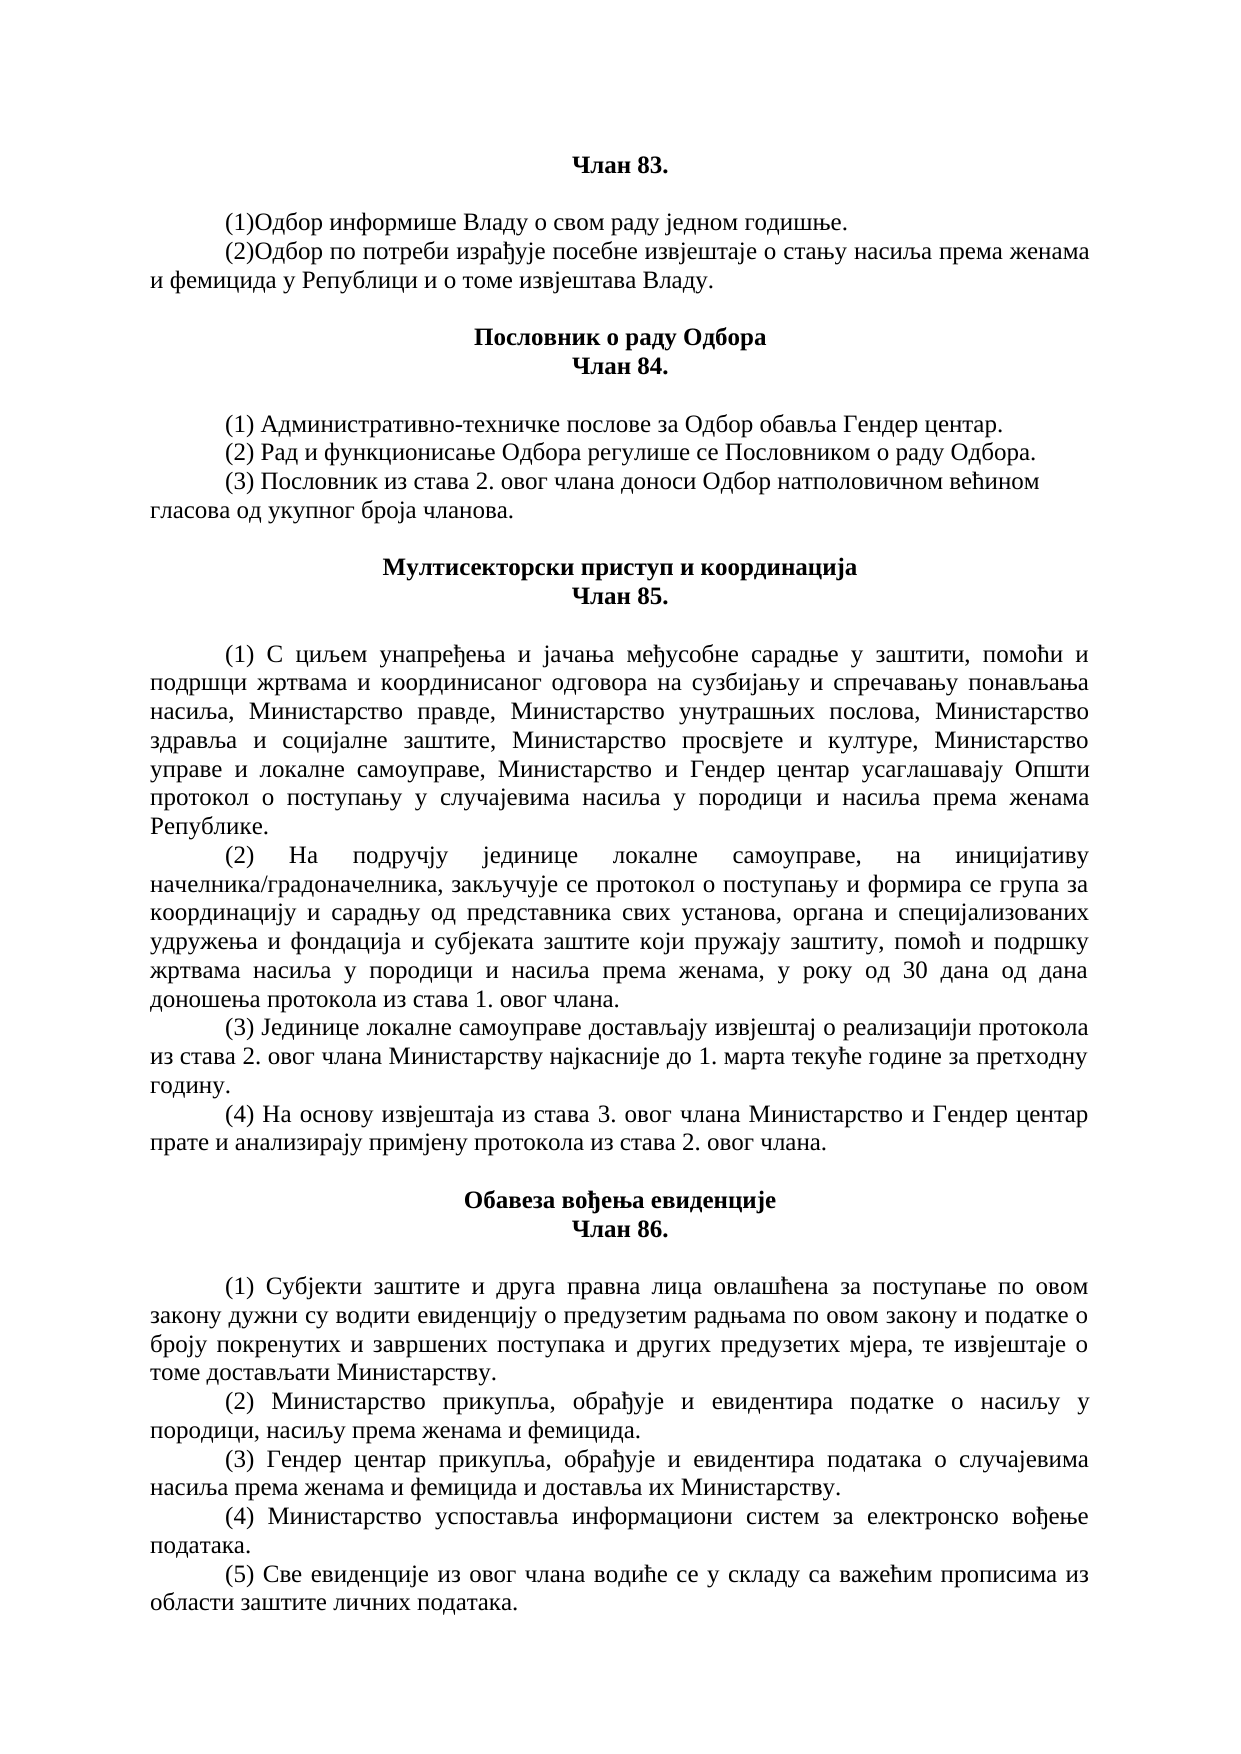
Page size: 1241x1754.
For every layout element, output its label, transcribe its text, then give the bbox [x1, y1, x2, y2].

text Пословник о раду Одбора [150, 322, 1090, 351]
text Члан 85. [150, 581, 1090, 610]
text (4) Министарство успоставља информациони систем за електронско вођење података. [150, 1501, 1090, 1559]
text Члан 83. [150, 150, 1090, 179]
text Обавеза вођења евиденције [150, 1185, 1090, 1214]
list Одбор по потреби израђује посебне извјештаје о стању насиља према женама и фемицида у Републици и о томе извјештава Владу. [150, 236, 1090, 294]
text Мултисекторски приступ и координација [150, 552, 1090, 581]
text (2) Министарство прикупља, обрађује и евидентира податке о насиљу у породици, насиљу према женама и фемицида. [150, 1386, 1090, 1444]
list Одбор информише Владу о свом раду једном годишње. [150, 207, 1090, 236]
text (1) Административно-техничке послове за Одбор обавља Гендер центар. [150, 409, 1090, 437]
text (1) С циљем унапређења и јачања међусобне сарадње у заштити, помоћи и подршци жртвама и координисаног одговора на сузбијању и спречавању понављања насиља, Министарство правде, Министарство унутрашњих послова, Министарство здравља и социјалне заштите, Министарство просвјете и културе, Министарство управе и локалне самоуправе, Министарство и Гендер центар усаглашавају Општи протокол о поступању у случајевима насиља у породици и насиља према женама Републике. [150, 639, 1090, 840]
text (3) Пословник из става 2. овог члана доноси Одбор натполовичном већином [150, 466, 1090, 495]
text (1) Субјекти заштите и друга правна лица овлашћена за поступање по овом закону дужни су водити евиденцију о предузетим радњама по овом закону и податке о броју покренутих и завршених поступака и других предузетих мјера, те извјештаје о томе достављати Министарству. [150, 1271, 1090, 1386]
text (2) Рад и функционисање Одбора регулише се Пословником о раду Одбора. [150, 437, 1090, 466]
text (3) Јединице локалне самоуправе достављају извјештај о реализацији протокола из става 2. овог члана Министарству најкасније до 1. марта текуће године за претходну годину. [150, 1012, 1090, 1099]
text (2) На подручју јединице локалне самоуправе, на иницијативу начелника/градоначелника, закључује се протокол о поступању и формира се група за координацију и сарадњу од представника свих установа, органа и специјализованих удружења и фондација и субјеката заштите који пружају заштиту, помоћ и подршку жртвама насиља у породици и насиља према женама, у року од 30 дана од дана доношења протокола из става 1. овог члана. [150, 840, 1090, 1012]
text Члан 84. [150, 351, 1090, 380]
text Члан 86. [150, 1214, 1090, 1242]
text гласова од укупног броја чланова. [150, 495, 1090, 524]
text (4) На основу извјештаја из става 3. овог члана Министарство и Гендер центар прате и анализирају примјену протокола из става 2. овог члана. [150, 1099, 1090, 1156]
text (5) Све евиденције из овог члана водиће се у складу са важећим прописима из области заштите личних података. [150, 1559, 1090, 1616]
text (3) Гендер центар прикупља, обрађује и евидентира података о случајевима насиља према женама и фемицида и доставља их Министарству. [150, 1444, 1090, 1501]
